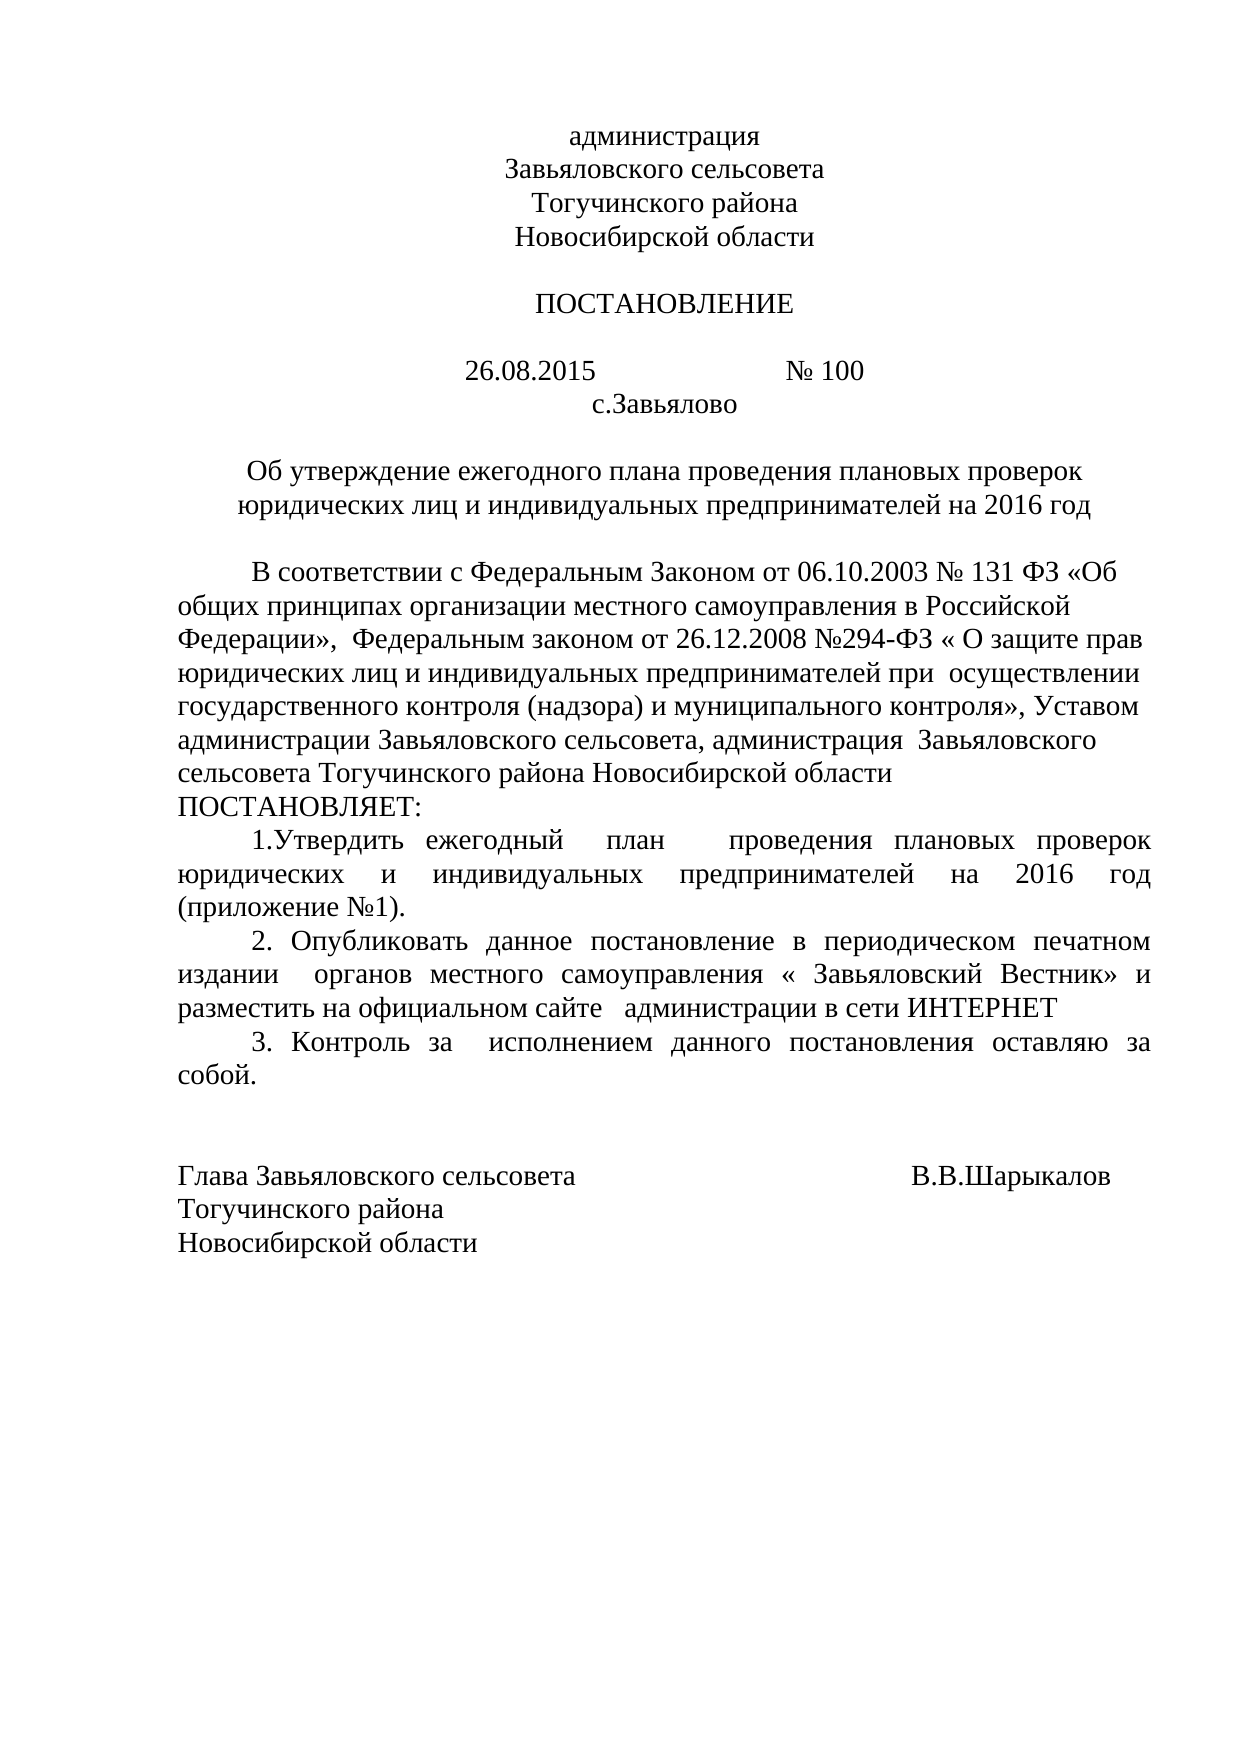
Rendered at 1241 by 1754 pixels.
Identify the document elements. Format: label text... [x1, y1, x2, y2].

text 3. Контроль за исполнением данного постановления оставляю за собой. [177, 1024, 1152, 1091]
text ПОСТАНОВЛЯЕТ: [177, 789, 1152, 822]
text Новосибирской области [177, 219, 1152, 252]
text 1.Утвердить ежегодный план проведения плановых проверок юридических и индивидуальных предпринимателей на 2016 год (приложение №1). [177, 822, 1152, 923]
text Тогучинского района [177, 1191, 1152, 1225]
text Об утверждение ежегодного плана проведения плановых проверок юридических лиц и индивидуальных предпринимателей на 2016 год [177, 453, 1152, 521]
text Завьяловского сельсовета [177, 152, 1152, 185]
text 2. Опубликовать данное постановление в периодическом печатном издании органов местного самоуправления « Завьяловский Вестник» и разместить на официальном сайте администрации в сети ИНТЕРНЕТ [177, 923, 1152, 1024]
text Новосибирской области [177, 1225, 1152, 1258]
text Тогучинского района [177, 185, 1152, 219]
text Глава Завьяловского сельсовета В.В.Шарыкалов [177, 1158, 1152, 1191]
text 26.08.2015 № 100 [177, 353, 1152, 386]
text с.Завьялово [177, 386, 1152, 420]
text В соответствии с Федеральным Законом от 06.10.2003 № 131 ФЗ «Об общих принципах организации местного самоуправления в Российской Федерации», Федеральным законом от 26.12.2008 №294-ФЗ « О защите прав юридических лиц и индивидуальных предпринимателей при осуществлении государственного контроля (надзора) и муниципального контроля», Уставом администрации Завьяловского сельсовета, администрация Завьяловского сельсовета Тогучинского района Новосибирской области [177, 554, 1152, 789]
text администрация [177, 118, 1152, 152]
text ПОСТАНОВЛЕНИЕ [177, 286, 1152, 319]
